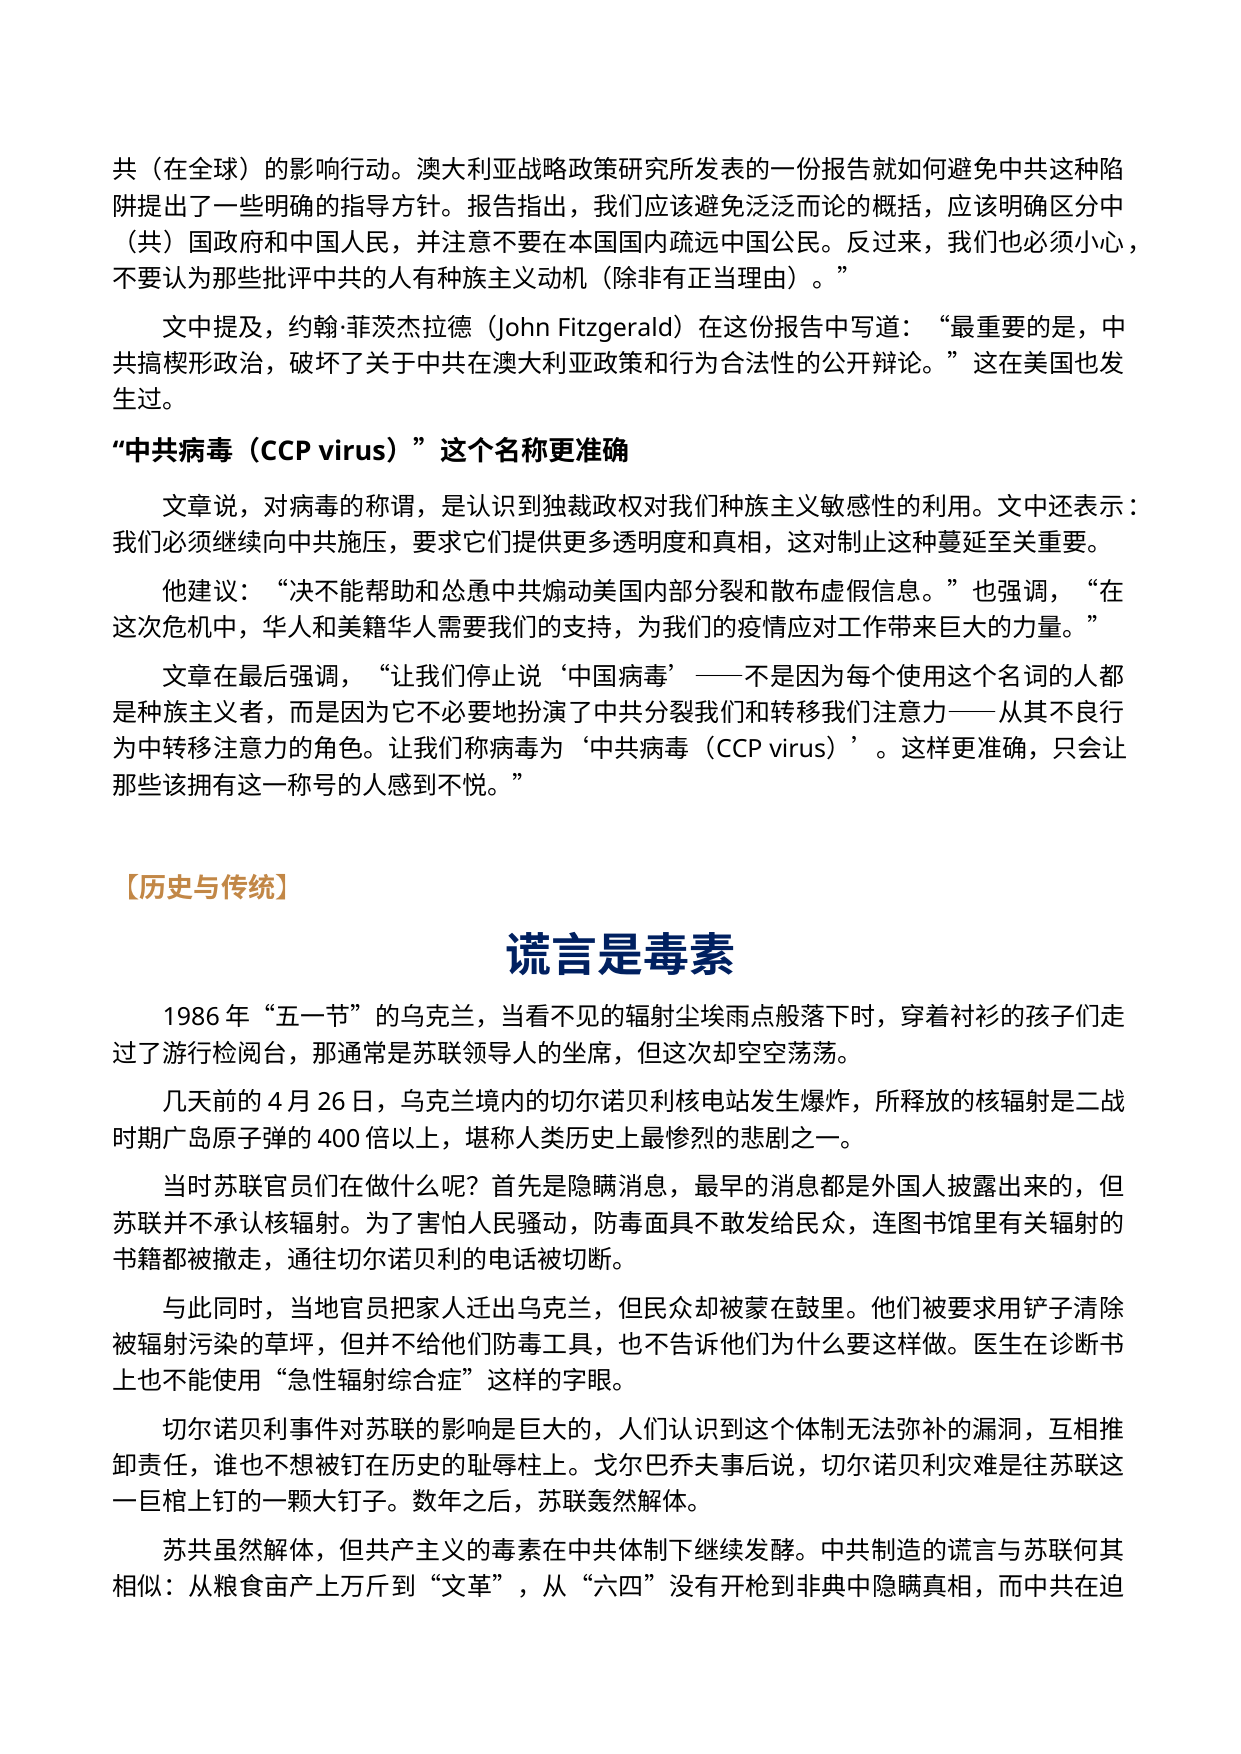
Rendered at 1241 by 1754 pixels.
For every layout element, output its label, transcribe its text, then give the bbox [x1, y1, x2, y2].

title 【历史与传统】 [112, 866, 1128, 905]
text 几天前的4月26日，乌克兰境内的切尔诺贝利核电站发生爆炸，所释放的核辐射是二战时期广岛原子弹的400倍以上，堪称人类历史上最惨烈的悲剧之一。 [112, 1082, 1128, 1154]
text 当时苏联官员们在做什么呢？首先是隐瞒消息，最早的消息都是外国人披露出来的，但苏联并不承认核辐射。为了害怕人民骚动，防毒面具不敢发给民众，连图书馆里有关辐射的书籍都被撤走，通往切尔诺贝利的电话被切断。 [112, 1167, 1128, 1276]
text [112, 150, 1128, 295]
text 1986年“五一节”的乌克兰，当看不见的辐射尘埃雨点般落下时，穿着衬衫的孩子们走过了游行检阅台，那通常是苏联领导人的坐席，但这次却空空荡荡。 [112, 997, 1128, 1069]
text 文章在最后强调，“让我们停止说‘中国病毒’——不是因为每个使用这个名词的人都是种族主义者，而是因为它不必要地扮演了中共分裂我们和转移我们注意力——从其不良行为中转移注意力的角色。让我们称病毒为‘中共病毒（CCP virus）’。这样更准确，只会让那些该拥有这一称号的人感到不悦。” [112, 656, 1128, 801]
text 他建议：“决不能帮助和怂恿中共煽动美国内部分裂和散布虚假信息。”也强调，“在这次危机中，华人和美籍华人需要我们的支持，为我们的疫情应对工作带来巨大的力量。” [112, 571, 1128, 644]
text 与此同时，当地官员把家人迁出乌克兰，但民众却被蒙在鼓里。他们被要求用铲子清除被辐射污染的草坪，但并不给他们防毒工具，也不告诉他们为什么要这样做。医生在诊断书上也不能使用“急性辐射综合症”这样的字眼。 [112, 1288, 1128, 1397]
text 切尔诺贝利事件对苏联的影响是巨大的，人们认识到这个体制无法弥补的漏洞，互相推卸责任，谁也不想被钉在历史的耻辱柱上。戈尔巴乔夫事后说，切尔诺贝利灾难是往苏联这一巨棺上钉的一颗大钉子。数年之后，苏联轰然解体。 [112, 1409, 1128, 1518]
text 谎言是毒素 [112, 918, 1128, 984]
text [112, 1531, 1128, 1603]
text “中共病毒（CCP virus）”这个名称更准确 [112, 429, 1128, 468]
text 文章说，对病毒的称谓，是认识到独裁政权对我们种族主义敏感性的利用。文中还表示：我们必须继续向中共施压，要求它们提供更多透明度和真相，这对制止这种蔓延至关重要。 [112, 486, 1128, 559]
text 文中提及，约翰·菲茨杰拉德（John Fitzgerald）在这份报告中写道：“最重要的是，中共搞楔形政治，破坏了关于中共在澳大利亚政策和行为合法性的公开辩论。”这在美国也发生过。 [112, 307, 1128, 416]
